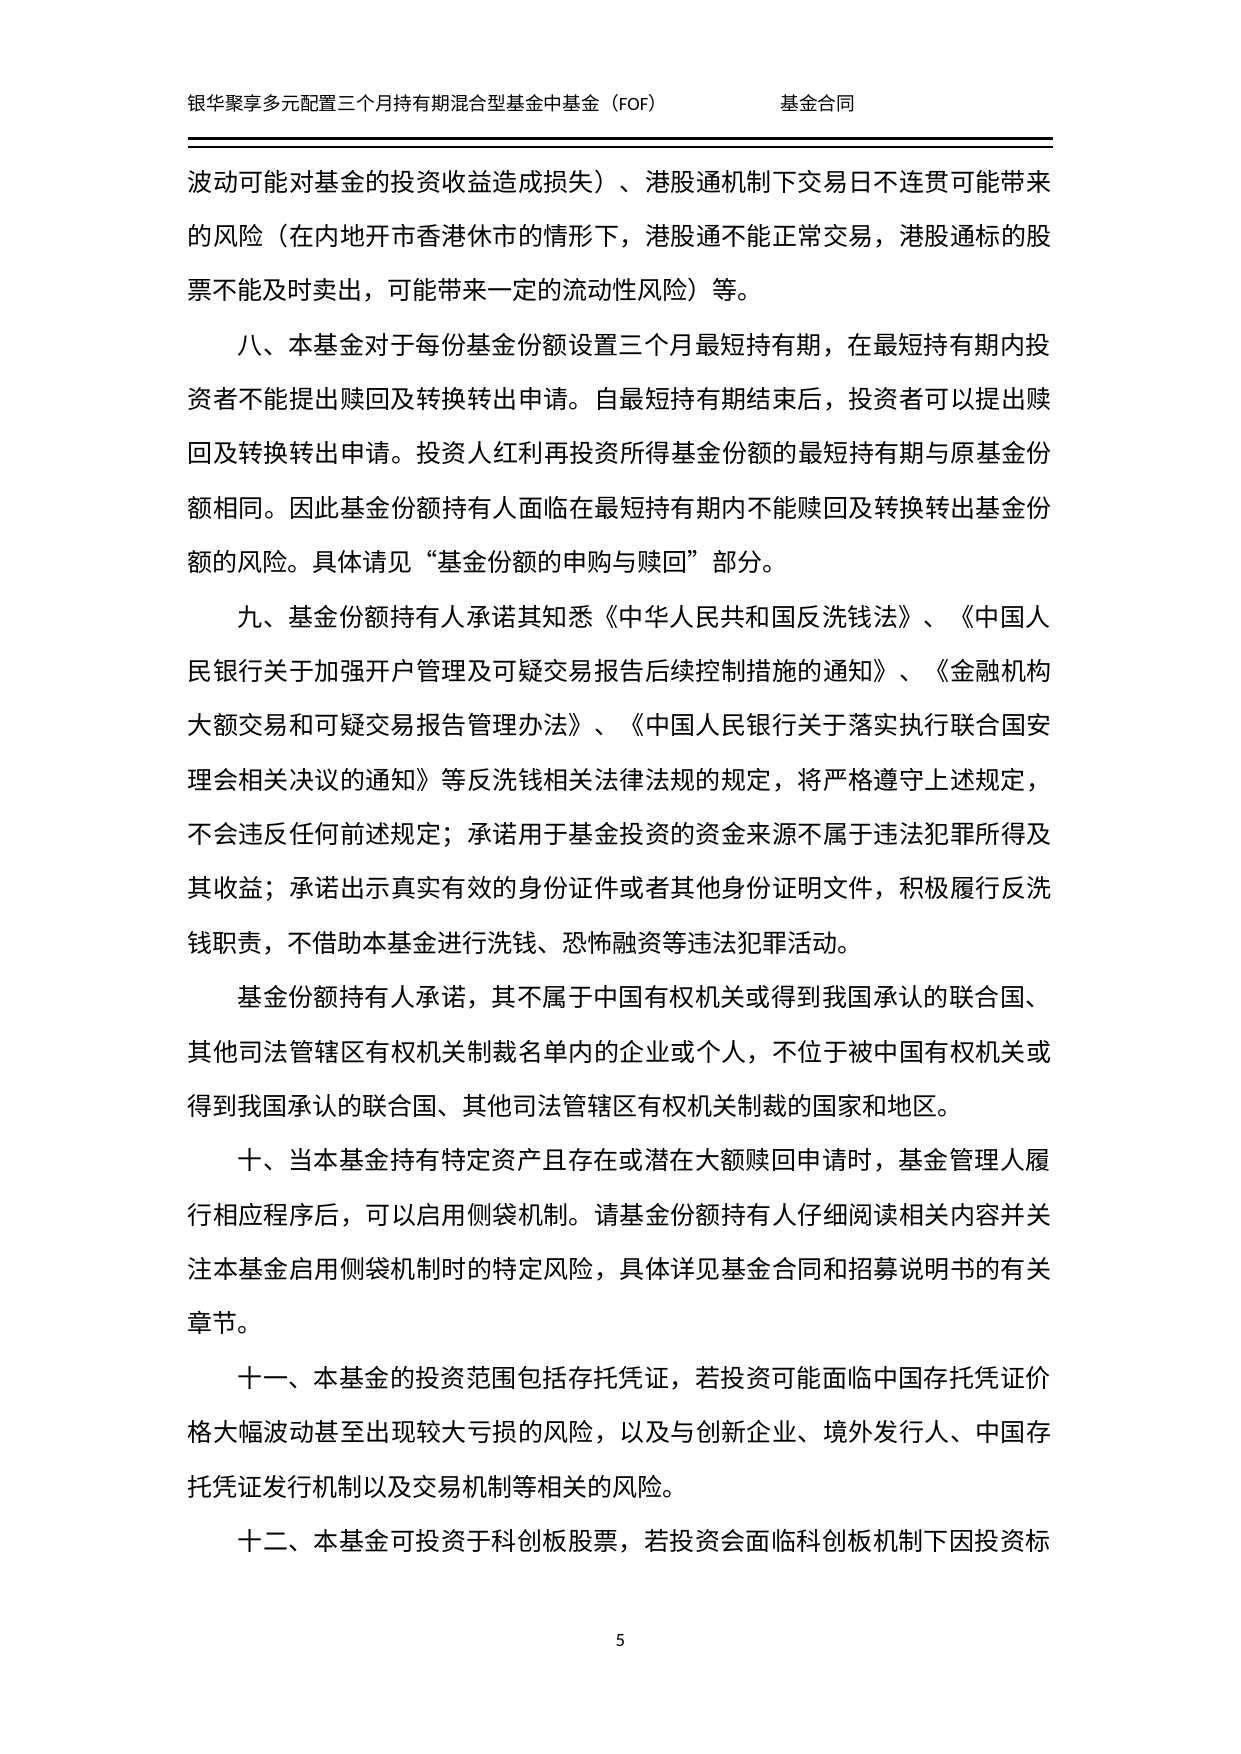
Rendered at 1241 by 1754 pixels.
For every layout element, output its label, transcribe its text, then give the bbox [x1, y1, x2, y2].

text 十一、本基金的投资范围包括存托凭证，若投资可能面临中国存托凭证价格大幅波动甚至出现较大亏损的风险，以及与创新企业、境外发行人、中国存托凭证发行机制以及交易机制等相关的风险。 [187, 1358, 1053, 1503]
text 八、本基金对于每份基金份额设置三个月最短持有期，在最短持有期内投资者不能提出赎回及转换转出申请。自最短持有期结束后，投资者可以提出赎回及转换转出申请。投资人红利再投资所得基金份额的最短持有期与原基金份额相同。因此基金份额持有人面临在最短持有期内不能赎回及转换转出基金份额的风险。具体请见“基金份额的申购与赎回”部分。 [187, 325, 1053, 579]
text 基金份额持有人承诺，其不属于中国有权机关或得到我国承认的联合国、其他司法管辖区有权机关制裁名单内的企业或个人，不位于被中国有权机关或得到我国承认的联合国、其他司法管辖区有权机关制裁的国家和地区。 [187, 978, 1053, 1123]
text 九、基金份额持有人承诺其知悉《中华人民共和国反洗钱法》、《中国人民银行关于加强开户管理及可疑交易报告后续控制措施的通知》、《金融机构大额交易和可疑交易报告管理办法》、《中国人民银行关于落实执行联合国安理会相关决议的通知》等反洗钱相关法律法规的规定，将严格遵守上述规定，不会违反任何前述规定；承诺用于基金投资的资金来源不属于违法犯罪所得及其收益；承诺出示真实有效的身份证件或者其他身份证明文件，积极履行反洗钱职责，不借助本基金进行洗钱、恐怖融资等违法犯罪活动。 [187, 597, 1053, 959]
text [187, 1521, 1053, 1558]
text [187, 162, 1053, 307]
text 十、当本基金持有特定资产且存在或潜在大额赎回申请时，基金管理人履行相应程序后，可以启用侧袋机制。请基金份额持有人仔细阅读相关内容并关注本基金启用侧袋机制时的特定风险，具体详见基金合同和招募说明书的有关章节。 [187, 1141, 1053, 1340]
